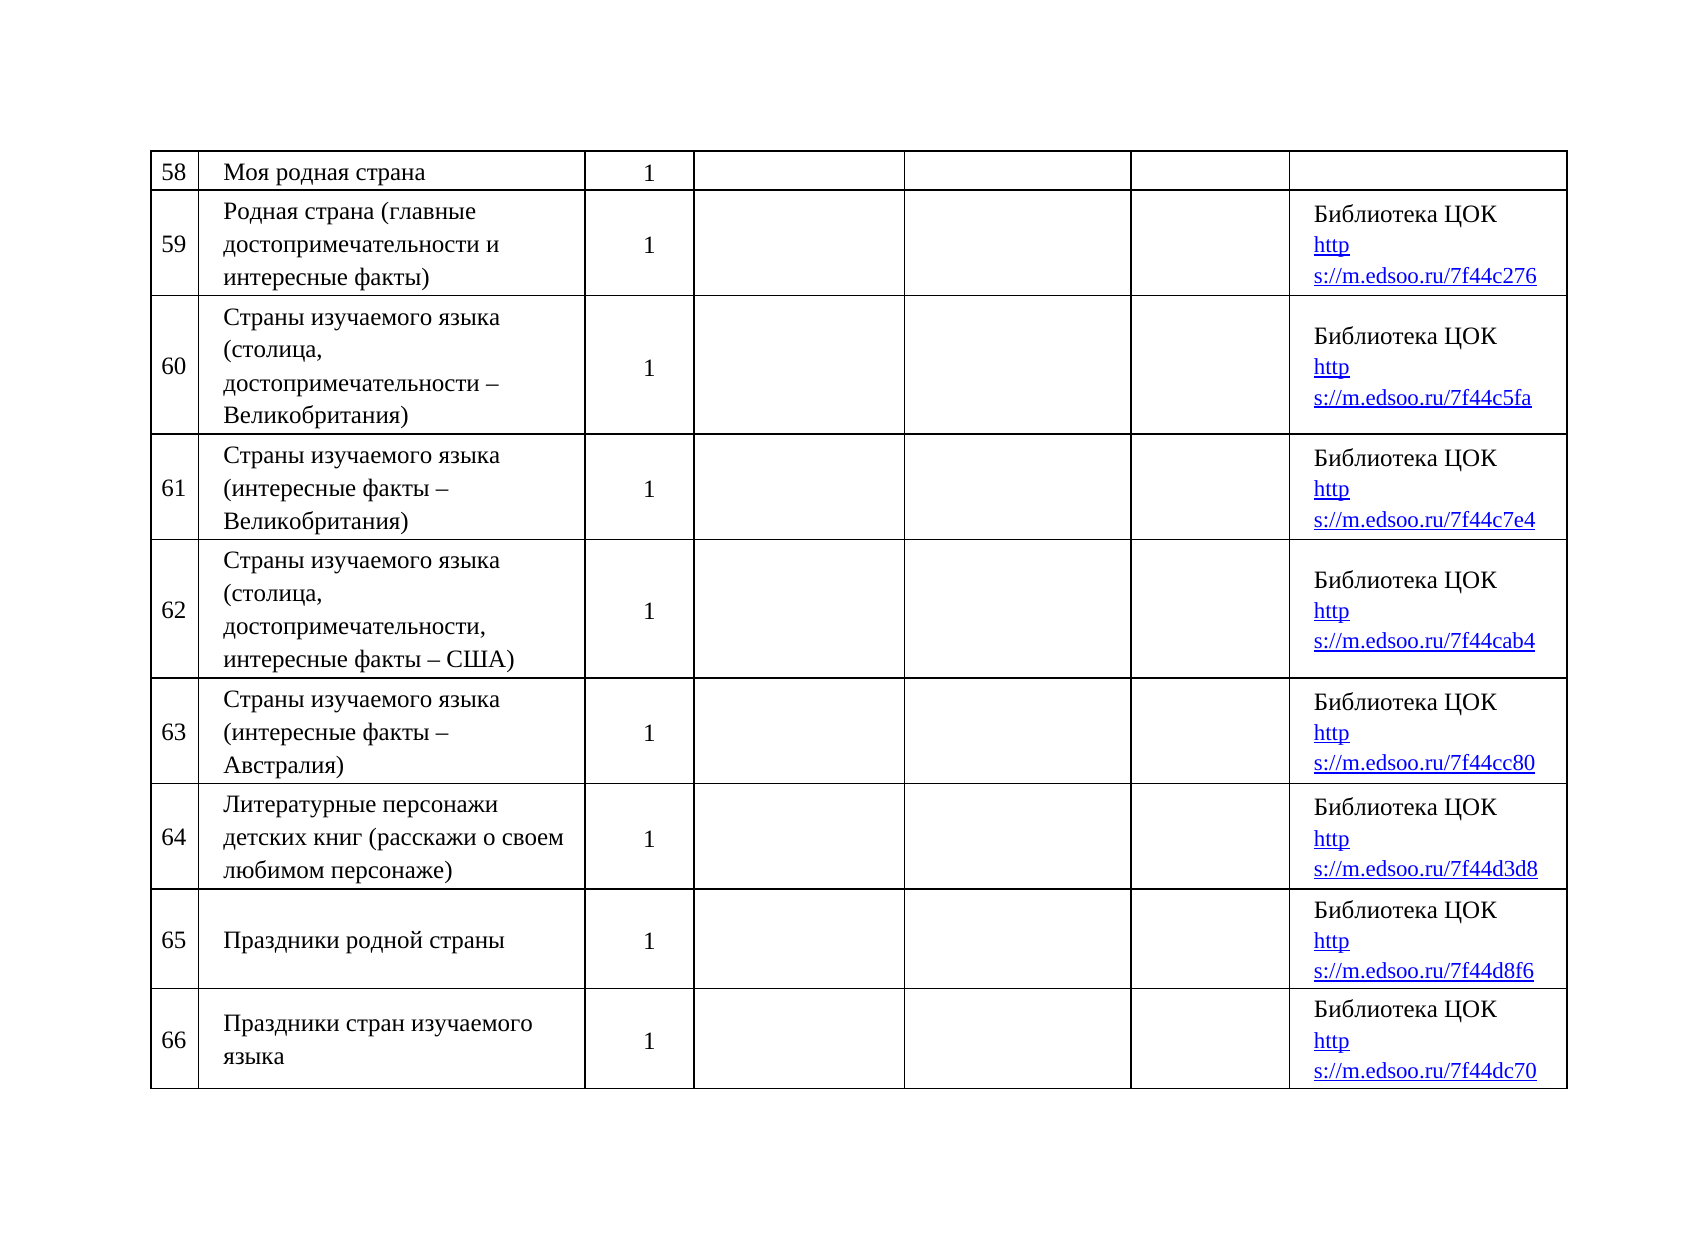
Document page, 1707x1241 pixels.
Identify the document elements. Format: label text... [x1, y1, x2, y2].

table_cell [1132, 784, 1289, 888]
table_cell Страны изучаемого языка (столица, достопримечательности – Великобритания) [199, 296, 584, 433]
table_cell Страны изучаемого языка (интересные факты – Великобритания) [199, 435, 584, 539]
table_cell 64 [152, 784, 198, 888]
table_cell [1132, 989, 1289, 1087]
table_cell 1 [586, 435, 693, 539]
table_cell [1132, 540, 1289, 677]
table_cell 62 [152, 540, 198, 677]
table_cell 1 [586, 191, 693, 295]
table_cell Праздники стран изучаемого языка [199, 989, 584, 1087]
table_cell 1 [586, 152, 693, 189]
table_cell 66 [152, 989, 198, 1087]
table_cell Библиотека ЦОК https://m.edsoo.ru/7f44d3d8 [1290, 784, 1566, 888]
table_cell 1 [586, 296, 693, 433]
table_cell Родная страна (главные достопримечательности и интересные факты) [199, 191, 584, 295]
table_cell Библиотека ЦОК https://m.edsoo.ru/7f44cab4 [1290, 540, 1566, 677]
table_cell [905, 679, 1130, 782]
table_cell 1 [586, 679, 693, 782]
table_cell [1132, 890, 1289, 988]
table_cell Библиотека ЦОК https://m.edsoo.ru/7f44dc70 [1290, 989, 1566, 1087]
table_cell 63 [152, 679, 198, 782]
table_cell Страны изучаемого языка (столица, достопримечательности, интересные факты – США) [199, 540, 584, 677]
table_cell [905, 435, 1130, 539]
table_cell Праздники родной страны [199, 890, 584, 988]
table_cell [695, 679, 904, 782]
table_cell [695, 989, 904, 1087]
table_cell [905, 989, 1130, 1087]
table_cell [1132, 296, 1289, 433]
table_cell Моя родная страна [199, 152, 584, 189]
table_cell Библиотека ЦОК https://m.edsoo.ru/7f44d8f6 [1290, 890, 1566, 988]
table_cell [1132, 679, 1289, 782]
table_cell [695, 435, 904, 539]
table_cell [695, 296, 904, 433]
table_cell Библиотека ЦОК https://m.edsoo.ru/7f44c5fa [1290, 296, 1566, 433]
table_cell [905, 784, 1130, 888]
table_cell 1 [586, 540, 693, 677]
table_cell [695, 890, 904, 988]
table_cell 61 [152, 435, 198, 539]
table_cell 59 [152, 191, 198, 295]
table_cell 65 [152, 890, 198, 988]
table_cell [1290, 152, 1566, 189]
table_cell [905, 152, 1130, 189]
table_cell [905, 540, 1130, 677]
table_cell [695, 191, 904, 295]
table_cell [695, 152, 904, 189]
table_cell [695, 540, 904, 677]
table_cell Библиотека ЦОК https://m.edsoo.ru/7f44c276 [1290, 191, 1566, 295]
table_cell 1 [586, 989, 693, 1087]
table_cell 58 [152, 152, 198, 189]
table_cell Литературные персонажи детских книг (расскажи о своем любимом персонаже) [199, 784, 584, 888]
table_cell Библиотека ЦОК https://m.edsoo.ru/7f44c7e4 [1290, 435, 1566, 539]
table_cell [1132, 435, 1289, 539]
table_cell 1 [586, 890, 693, 988]
table_cell [695, 784, 904, 888]
table_cell [905, 191, 1130, 295]
table_cell 60 [152, 296, 198, 433]
table_cell [905, 296, 1130, 433]
table_cell [1132, 191, 1289, 295]
table_cell Страны изучаемого языка (интересные факты – Австралия) [199, 679, 584, 782]
table_cell [905, 890, 1130, 988]
table_cell 1 [586, 784, 693, 888]
table_cell [1132, 152, 1289, 189]
table_cell Библиотека ЦОК https://m.edsoo.ru/7f44cc80 [1290, 679, 1566, 782]
